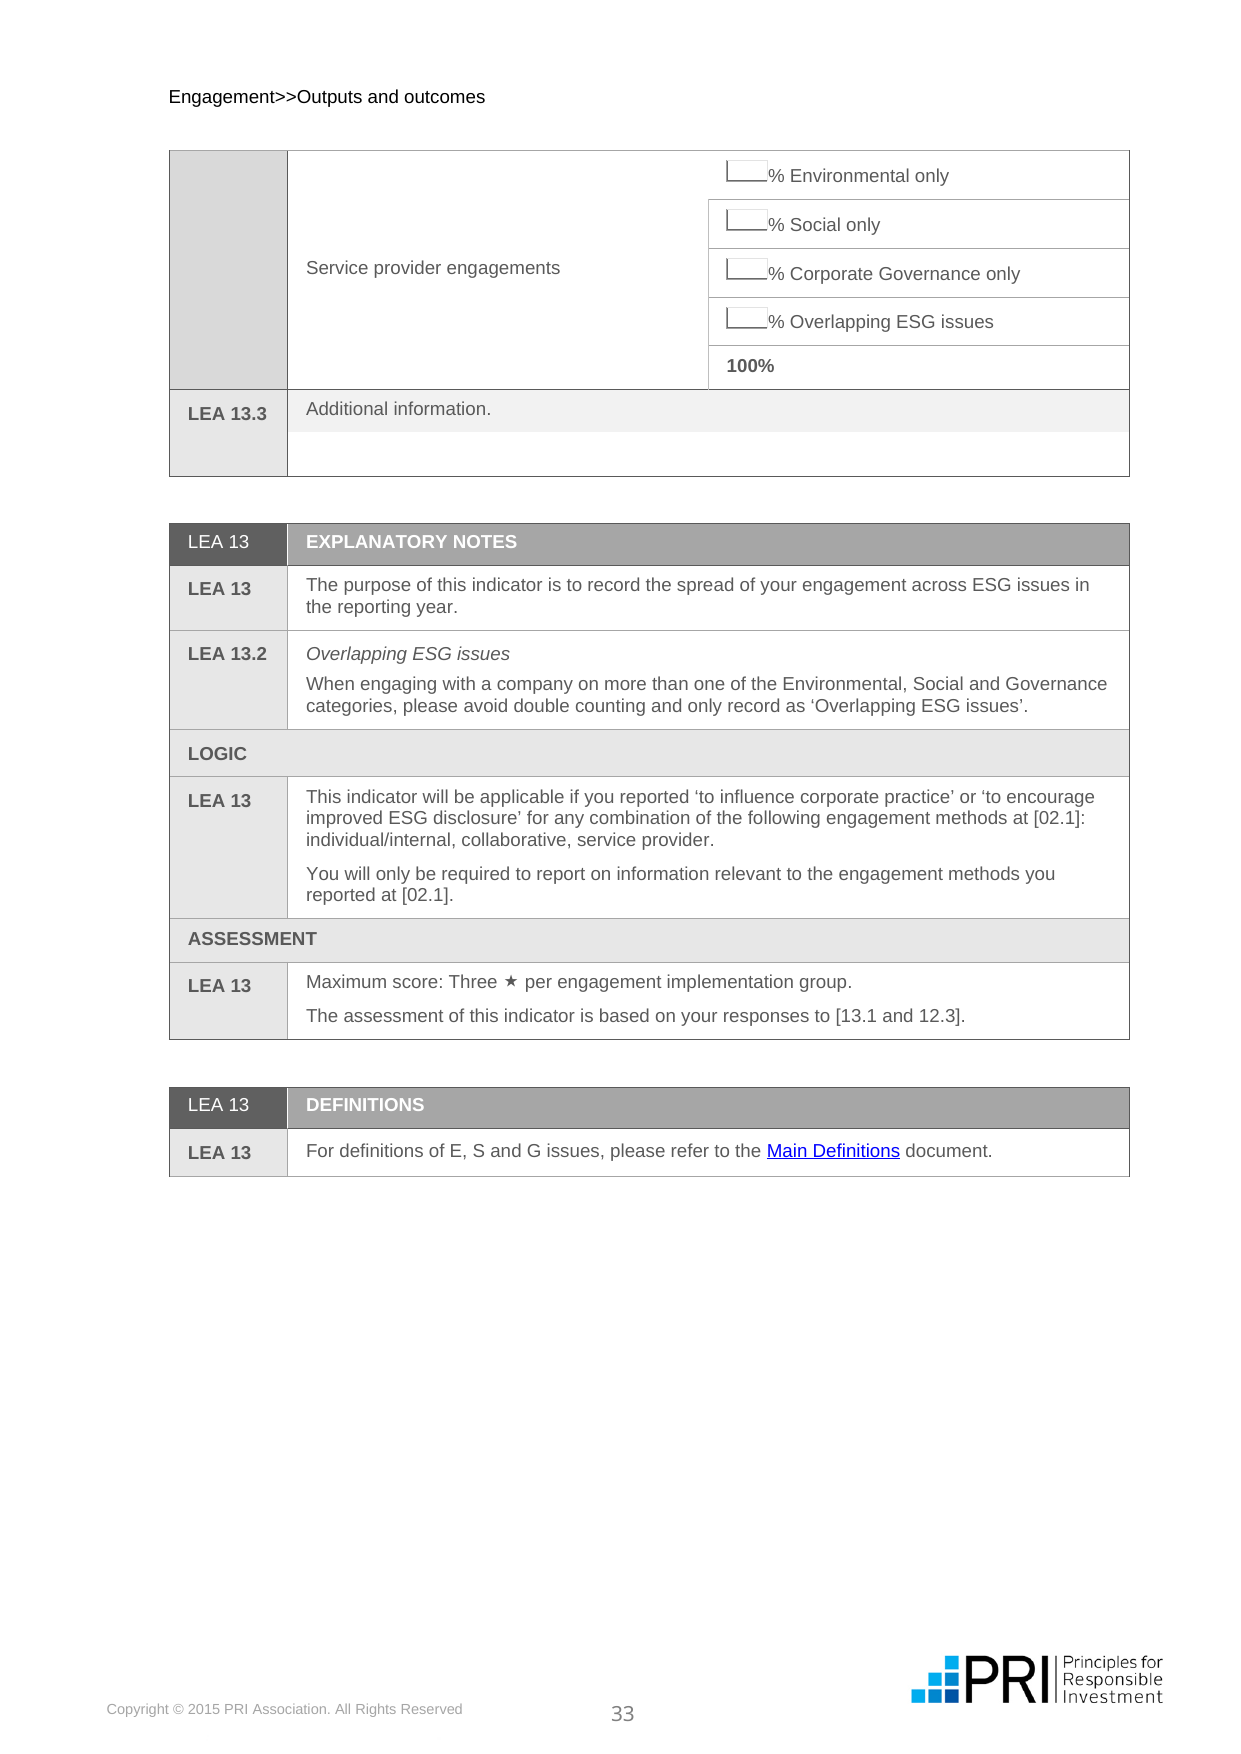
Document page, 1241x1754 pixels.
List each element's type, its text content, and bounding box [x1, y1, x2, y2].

table_cell % Overlapping ESG issues [709, 298, 1129, 345]
table_cell This indicator will be applicable if you reported ‘to influence corporate practice’ or ‘to encourage improved ESG disclosure’ for any combination of the following engagement methods at [02.1]: individual/internal, collaborative, service provider. You will only be required to report on information relevant to the engagement methods you reported at [02.1]. [288, 777, 1129, 918]
table_header Service provider engagements [288, 151, 708, 389]
table_header DEFINITIONS [288, 1088, 1129, 1128]
table_cell % Corporate Governance only [709, 249, 1129, 297]
table_cell Overlapping ESG issues When engaging with a company on more than one of the Environmental, Social and Governance categories, please avoid double counting and only record as ‘Overlapping ESG issues’. [288, 631, 1129, 729]
table_header % Environmental only [709, 151, 1129, 199]
table_cell LOGIC [170, 730, 1129, 776]
table_cell LEA 13.2 [170, 631, 287, 729]
table_cell For definitions of E, S and G issues, please refer to the Main Definitions document. [288, 1129, 1129, 1176]
table_cell Maximum score: Three per engagement implementation group. The assessment of this indicator is based on your responses to [13.1 and 12.3]. [288, 963, 1129, 1039]
table_cell Additional information. [288, 390, 1129, 432]
table_header [170, 151, 287, 389]
table_header LEA 13 [170, 524, 287, 565]
table_cell LEA 13 [170, 777, 287, 918]
table_cell LEA 13 [170, 1129, 287, 1176]
table_cell LEA 13 [170, 566, 287, 630]
table_cell 100% [709, 346, 1129, 389]
picture [0, 1631, 1241, 1754]
table_cell LEA 13.3 [170, 390, 287, 476]
table_cell [288, 432, 1129, 476]
table_cell % Social only [709, 200, 1129, 248]
table_cell The purpose of this indicator is to record the spread of your engagement across ESG issues in the reporting year. [288, 566, 1129, 630]
table_header EXPLANATORY NOTES [288, 524, 1129, 565]
table_cell LEA 13 [170, 963, 287, 1039]
table_cell ASSESSMENT [170, 919, 1129, 962]
table_header LEA 13 [170, 1088, 287, 1128]
